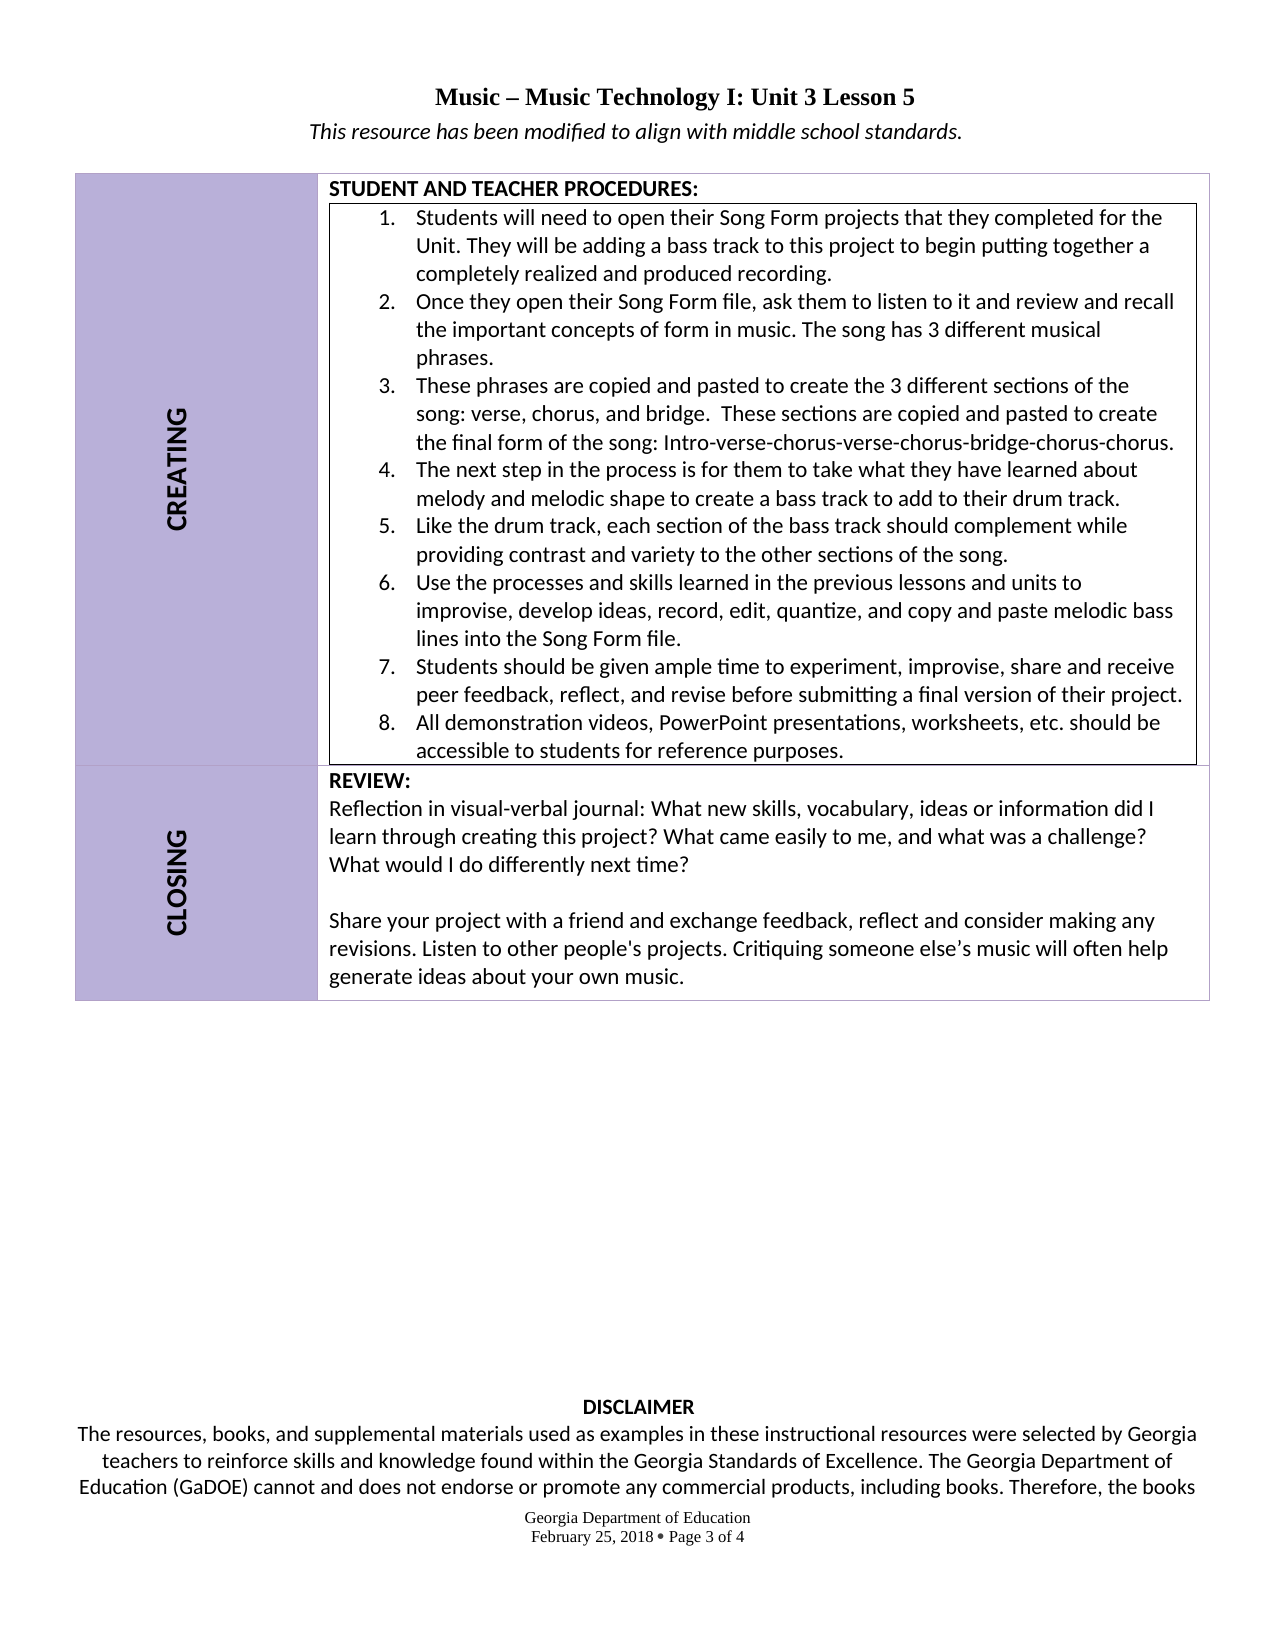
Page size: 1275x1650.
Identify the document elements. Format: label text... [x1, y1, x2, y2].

table_cell REVIEW: Reflection in visual-verbal journal: What new skills, vocabulary, ideas or information did I learn through creating this project? What came easily to me, and what was a challenge? What would I do differently next time? Share your project with a friend and exchange feedback, reflect and consider making any revisions. Listen to other people's projects. Critiquing someone else’s music will often help generate ideas about your own music. [318, 766, 1209, 1000]
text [75, 1420, 1200, 1500]
table_cell STUDENT AND TEACHER PROCEDURES: [330, 204, 1196, 764]
table_cell CREATING [76, 174, 317, 765]
table_cell CLOSING [76, 766, 317, 1000]
text DISCLAIMER [77, 1393, 1200, 1420]
